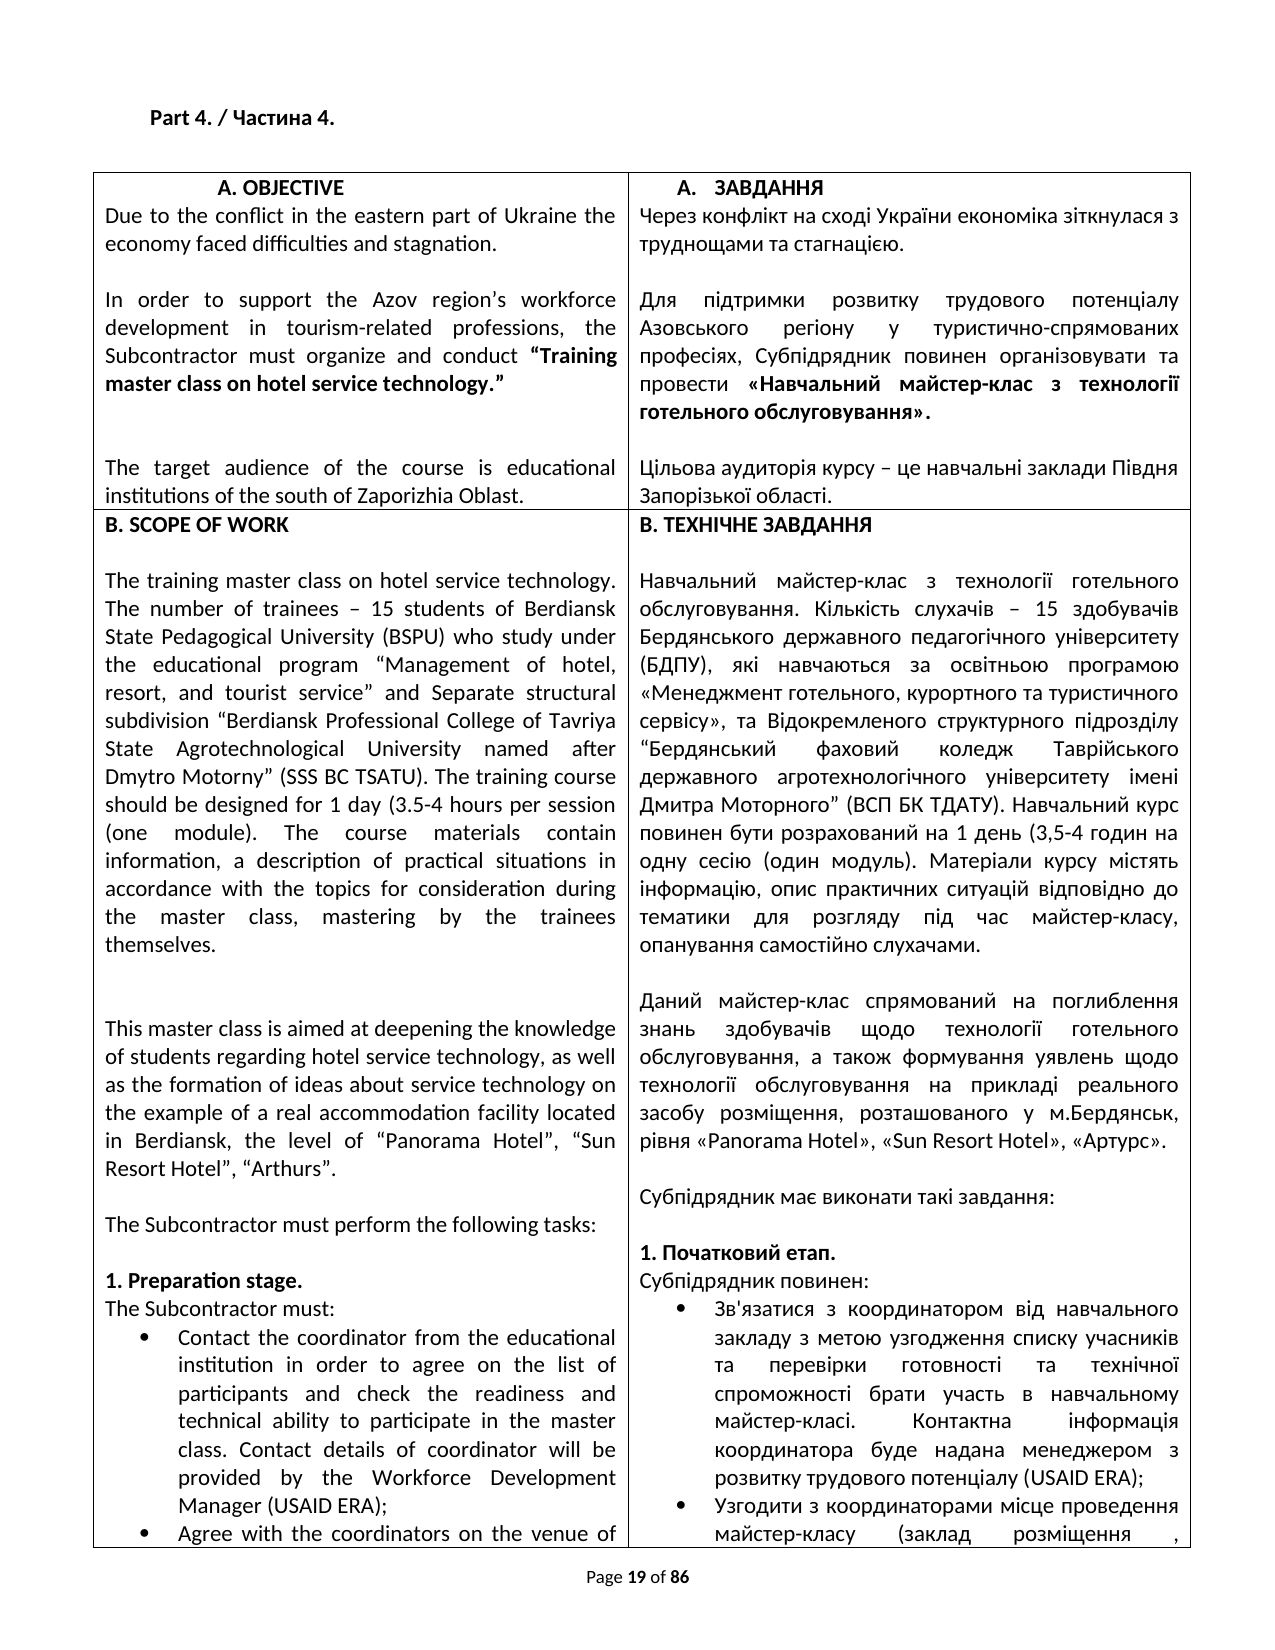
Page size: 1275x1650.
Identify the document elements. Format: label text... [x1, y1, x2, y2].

table_header ЗАВДАННЯ Через конфлікт на сході України економіка зіткнулася з труднощами та стагнацією. Для підтримки розвитку трудового потенціалу Азовського регіону у туристично-спрямованих професіях, Субпідрядник повинен організовувати та провести «Навчальний майстер-клас з технології готельного обслуговування». Цільова аудиторія курсу – це навчальні заклади Півдня Запорізької області. [629, 173, 1190, 509]
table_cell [94, 510, 628, 1547]
list Part 4. / Частина 4. [150, 103, 1125, 131]
table_header A. OBJECTIVE Due to the conflict in the eastern part of Ukraine the economy faced difficulties and stagnation. In order to support the Azov region’s workforce development in tourism-related professions, the Subcontractor must organize and conduct “Training master class on hotel service technology.” The target audience of the course is educational institutions of the south of Zaporizhia Oblast. [94, 173, 628, 509]
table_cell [629, 510, 1190, 1547]
